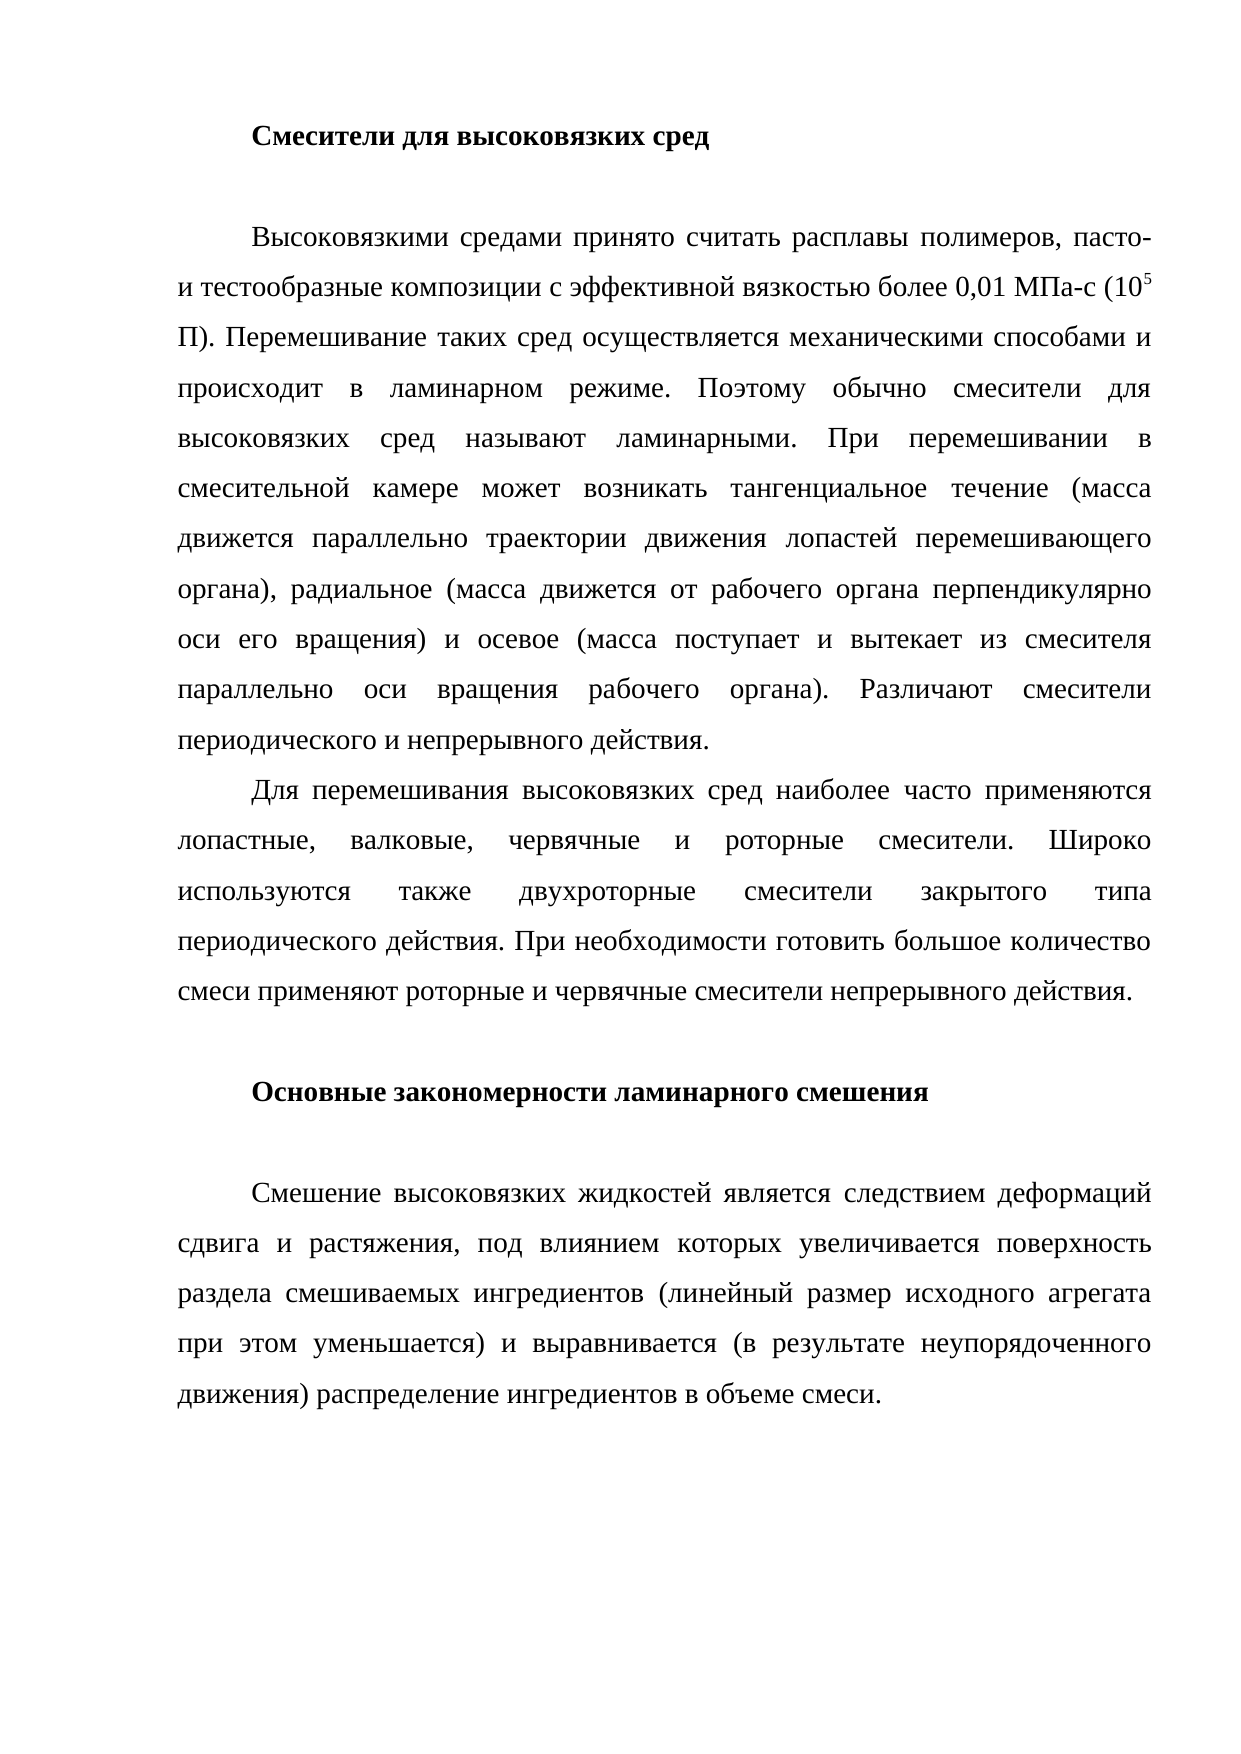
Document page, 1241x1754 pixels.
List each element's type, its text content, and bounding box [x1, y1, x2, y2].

text Основные закономерности ламинарного смешения [177, 1074, 1152, 1108]
text Для перемешивания высоковязких сред наиболее часто применяются лопастные, валковые, червячные и роторные смесители. Широко используются также двухроторные смесители закрытого типа периодического действия. При необходимости готовить большое количество смеси применяют роторные и червячные смесители непрерывного действия. [177, 772, 1152, 1007]
text Смесители для высоковязких сред [177, 118, 1152, 152]
text Смешение высоковязких жидкостей является следствием деформаций сдвига и растяжения, под влиянием которых увеличивается поверхность раздела смешиваемых ингредиентов (линейный размер исходного агрегата при этом уменьшается) и выравнивается (в результате неупорядоченного движения) распределение ингредиентов в объеме смеси. [177, 1175, 1152, 1409]
text Высоковязкими средами принято считать расплавы полимеров, пасто- и тестообразные композиции с эффективной вязкостью более 0,01 МПа-с (105 П). Перемешивание таких сред осуществляется механическими способами и происходит в ламинарном режиме. Поэтому обычно смесители для высоковязких сред называют ламинарными. При перемешивании в смесительной камере может возникать тангенциальное течение (масса движется параллельно траектории движения лопастей перемешивающего органа), радиальное (масса движется от рабочего органа перпендикулярно оси его вращения) и осевое (масса поступает и вытекает из смесителя параллельно оси вращения рабочего органа). Различают смесители периодического и непрерывного действия. [177, 219, 1152, 755]
